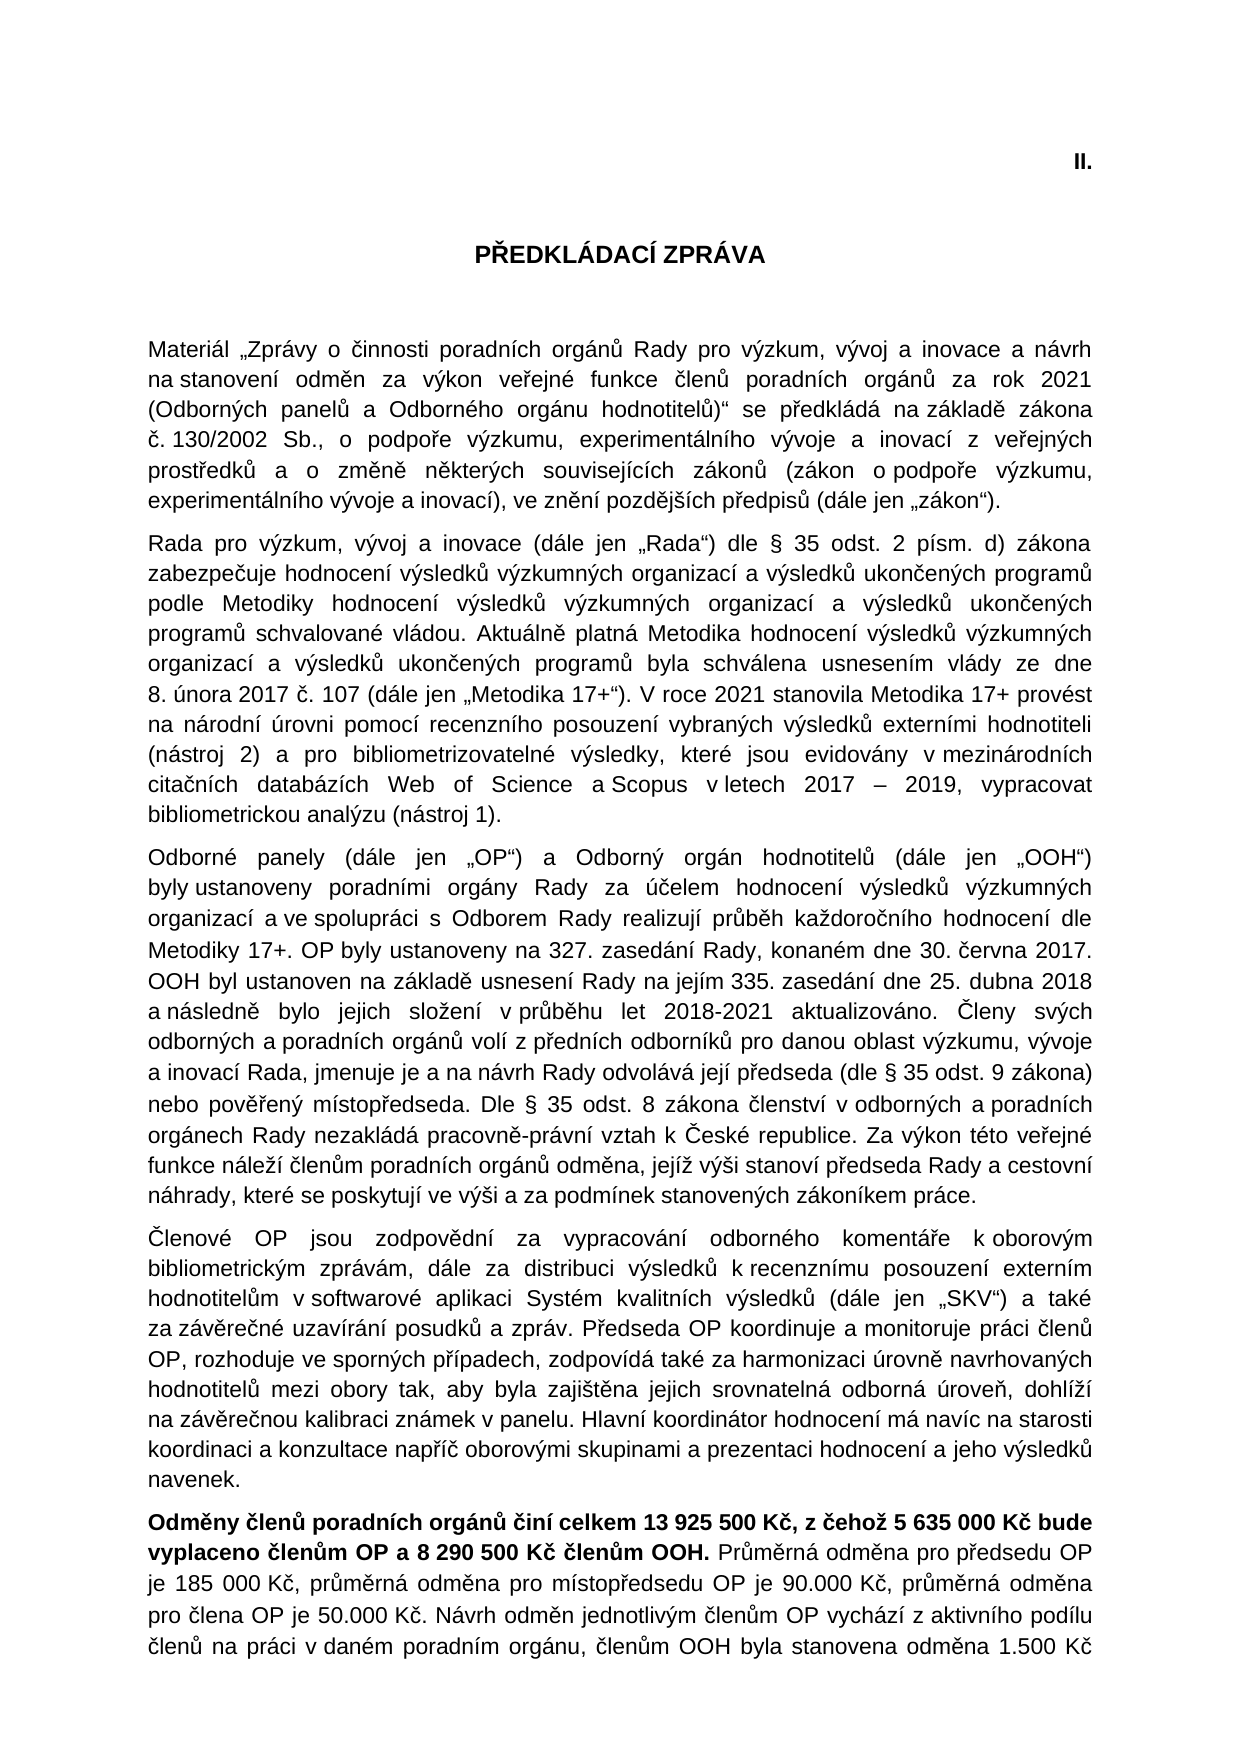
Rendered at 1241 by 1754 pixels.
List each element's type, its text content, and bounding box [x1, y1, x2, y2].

text PŘEDKLÁDACÍ ZPRÁVA [148, 240, 1093, 269]
text Členové OP jsou zodpovědní za vypracování odborného komentáře k oborovým bibliometrickým zprávám, dále za distribuci výsledků k recenznímu posouzení externím hodnotitelům v softwarové aplikaci Systém kvalitních výsledků (dále jen „SKV“) a také za závěrečné uzavírání posudků a zpráv. Předseda OP koordinuje a monitoruje práci členů OP, rozhoduje ve sporných případech, zodpovídá také za harmonizaci úrovně navrhovaných hodnotitelů mezi obory tak, aby byla zajištěna jejich srovnatelná odborná úroveň, dohlíží na závěrečnou kalibraci známek v panelu. Hlavní koordinátor hodnocení má navíc na starosti koordinaci a konzultace napříč oborovými skupinami a prezentaci hodnocení a jeho výsledků navenek. [148, 1225, 1093, 1493]
text II. [148, 148, 1093, 174]
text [148, 1509, 1093, 1659]
text Rada pro výzkum, vývoj a inovace (dále jen „Rada“) dle § 35 odst. 2 písm. d) zákona zabezpečuje hodnocení výsledků výzkumných organizací a výsledků ukončených programů podle Metodiky hodnocení výsledků výzkumných organizací a výsledků ukončených programů schvalované vládou. Aktuálně platná Metodika hodnocení výsledků výzkumných organizací a výsledků ukončených programů byla schválena usnesením vlády ze dne 8. února 2017 č. 107 (dále jen „Metodika 17+“). V roce 2021 stanovila Metodika 17+ provést na národní úrovni pomocí recenzního posouzení vybraných výsledků externími hodnotiteli (nástroj 2) a pro bibliometrizovatelné výsledky, které jsou evidovány v mezinárodních citačních databázích Web of Science a Scopus v letech 2017 – 2019, vypracovat bibliometrickou analýzu (nástroj 1). [148, 529, 1093, 828]
text Materiál „Zprávy o činnosti poradních orgánů Rady pro výzkum, vývoj a inovace a návrh na stanovení odměn za výkon veřejné funkce členů poradních orgánů za rok 2021 (Odborných panelů a Odborného orgánu hodnotitelů)“ se předkládá na základě zákona č. 130/2002 Sb., o podpoře výzkumu, experimentálního vývoje a inovací z veřejných prostředků a o změně některých souvisejících zákonů (zákon o podpoře výzkumu, experimentálního vývoje a inovací), ve znění pozdějších předpisů (dále jen „zákon“). [148, 336, 1093, 513]
text Odborné panely (dále jen „OP“) a Odborný orgán hodnotitelů (dále jen „OOH“) byly ustanoveny poradními orgány Rady za účelem hodnocení výsledků výzkumných organizací a ve spolupráci s Odborem Rady realizují průběh každoročního hodnocení dle Metodiky 17+. OP byly ustanoveny na 327. zasedání Rady, konaném dne 30. června 2017. OOH byl ustanoven na základě usnesení Rady na jejím 335. zasedání dne 25. dubna 2018 a následně bylo jejich složení v průběhu let 2018-2021 aktualizováno. Členy svých odborných a poradních orgánů volí z předních odborníků pro danou oblast výzkumu, vývoje a inovací Rada, jmenuje je a na návrh Rady odvolává její předseda (dle § 35 odst. 9 zákona) nebo pověřený místopředseda. Dle § 35 odst. 8 zákona členství v odborných a poradních orgánech Rady nezakládá pracovně-právní vztah k České republice. Za výkon této veřejné funkce náleží členům poradních orgánů odměna, jejíž výši stanoví předseda Rady a cestovní náhrady, které se poskytují ve výši a za podmínek stanovených zákoníkem práce. [148, 844, 1093, 1208]
